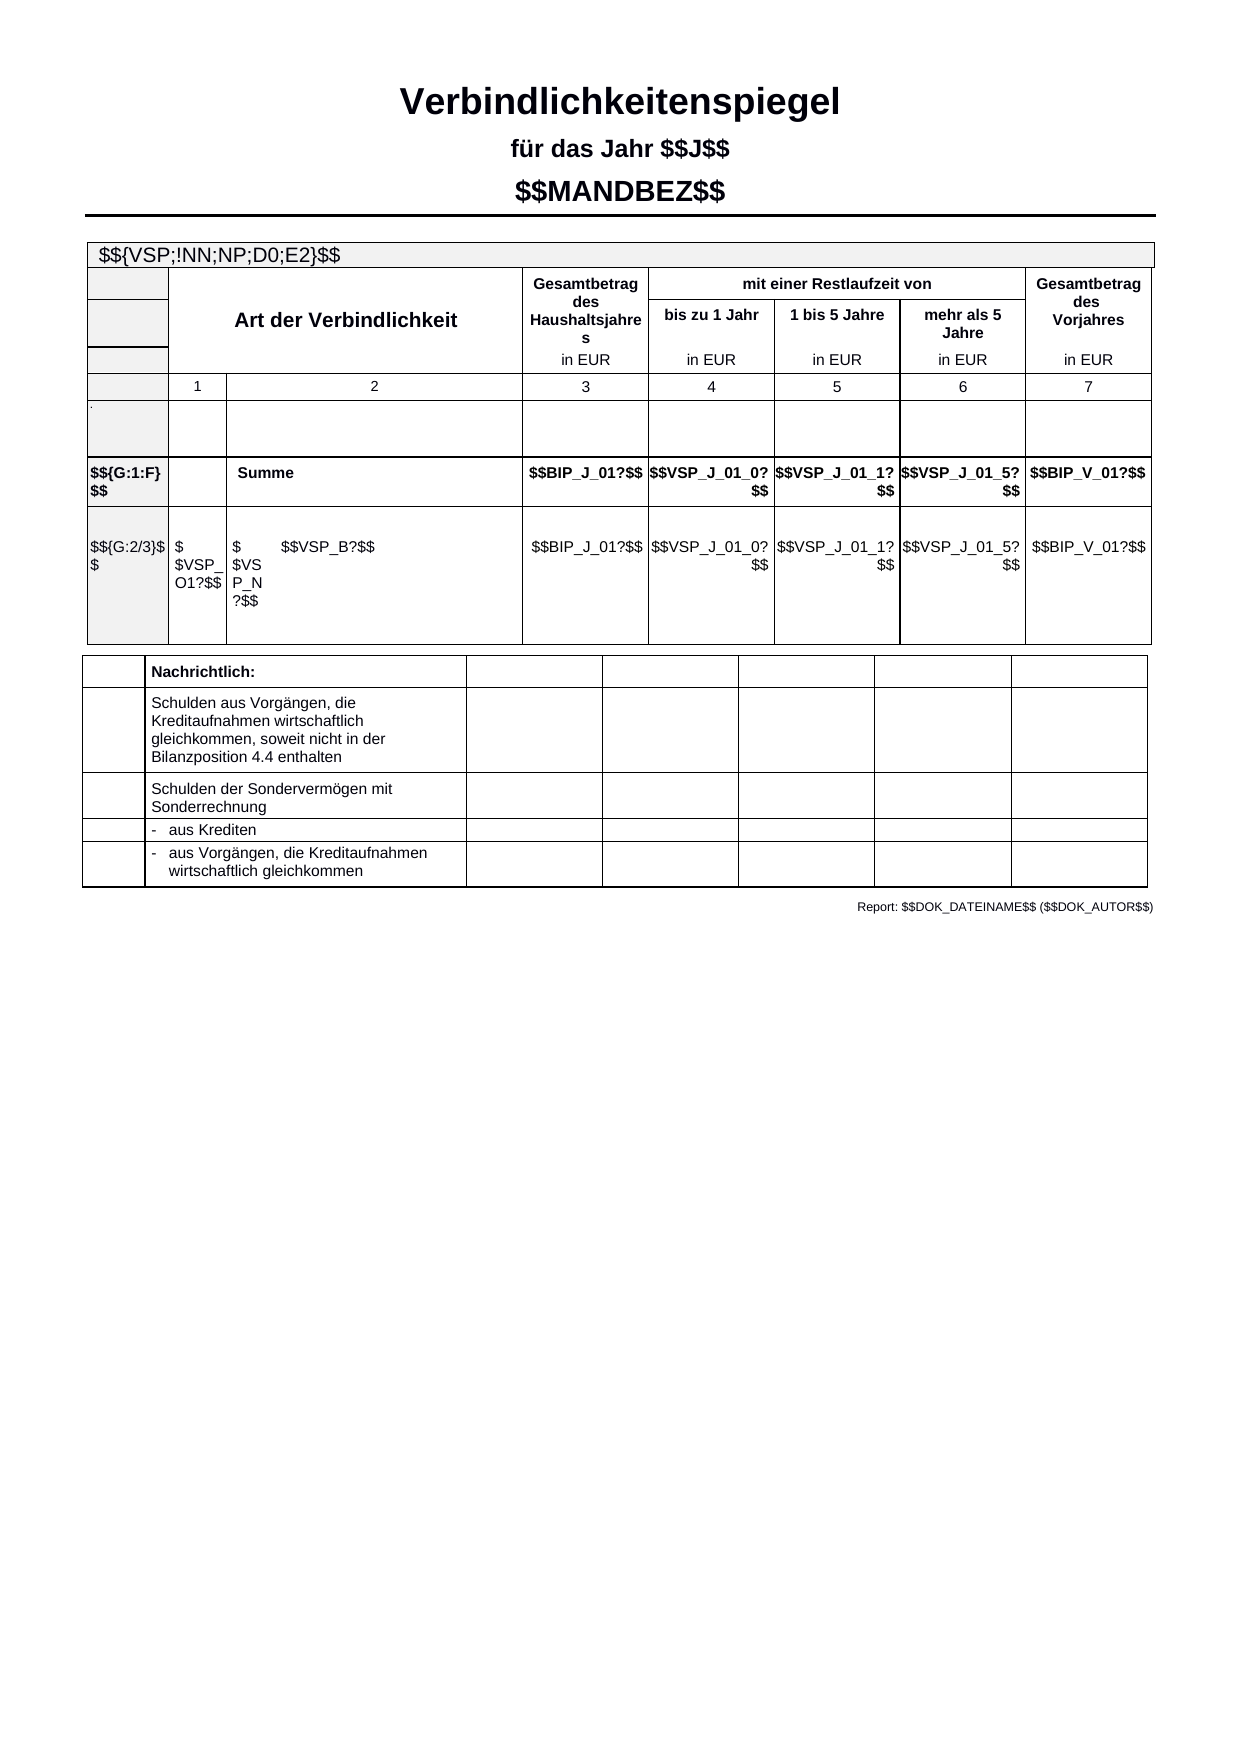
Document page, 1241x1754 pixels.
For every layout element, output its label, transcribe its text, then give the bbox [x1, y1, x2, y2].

table_cell 4 [649, 374, 774, 400]
table_cell [88, 426, 168, 456]
table_cell [775, 401, 899, 426]
table_cell [739, 819, 874, 841]
table_cell Art der Verbindlichkeit [169, 268, 522, 372]
table_cell [169, 507, 226, 538]
table_cell [603, 688, 738, 772]
table_cell [875, 819, 1011, 841]
table_cell $$VSP_J_01_1?$$ [775, 538, 899, 614]
table_cell Schulden aus Vorgängen, die Kreditaufnahmen wirtschaftlich gleichkommen, soweit nicht in der Bilanzposition 4.4 enthalten [146, 688, 466, 772]
table_cell in EUR [1026, 346, 1151, 372]
table_cell [1012, 773, 1147, 818]
table_cell $$BIP_V_01?$$ [1026, 538, 1151, 614]
table_cell [169, 426, 226, 456]
table_cell [739, 688, 874, 772]
table_cell in EUR [523, 346, 648, 372]
table_cell Gesamtbetrag des Vorjahres [1026, 268, 1151, 346]
table_cell [1026, 401, 1151, 426]
table_cell $$VSP_J_01_5?$$ [901, 538, 1025, 614]
table_cell [169, 401, 226, 426]
table_cell $$VSP_O1?$$ [169, 538, 226, 614]
table_cell [775, 507, 899, 538]
table_cell [523, 401, 648, 426]
table_cell [467, 688, 602, 772]
table_cell [603, 773, 738, 818]
table_cell [901, 401, 1025, 426]
table_cell [83, 773, 144, 818]
table_cell [467, 842, 602, 886]
table_cell 1 bis 5 Jahre [775, 300, 899, 346]
table_cell $$VSP_N?$$ [227, 538, 269, 614]
table_cell $$VSP_J_01_0?$$ [649, 458, 774, 506]
table_cell [901, 426, 1025, 456]
table_cell [523, 507, 648, 538]
table_cell [467, 773, 602, 818]
table_cell [775, 614, 899, 644]
table_cell [739, 773, 874, 818]
table_cell [88, 348, 168, 372]
table_cell - aus Vorgängen, die Kreditaufnahmen wirtschaftlich gleichkommen [146, 842, 466, 886]
table_cell bis zu 1 Jahr [649, 300, 774, 346]
table_cell - aus Krediten [146, 819, 466, 841]
table_cell [227, 507, 522, 538]
table_cell [649, 426, 774, 456]
table_cell [83, 842, 144, 886]
table_cell [901, 614, 1025, 644]
table_cell [649, 401, 774, 426]
table_cell [523, 614, 648, 644]
table_cell [603, 842, 738, 886]
table_cell 5 [775, 374, 899, 400]
table_cell [1012, 819, 1147, 841]
table_cell [649, 507, 774, 538]
table_cell in EUR [901, 346, 1025, 372]
table_header Nachrichtlich: [146, 656, 466, 687]
table_cell [88, 300, 168, 346]
table_header [467, 656, 602, 687]
table_cell [227, 614, 522, 644]
table_cell 7 [1026, 374, 1151, 400]
table_cell $$BIP_J_01?$$ [523, 538, 648, 614]
table_cell mit einer Restlaufzeit von [649, 268, 1025, 299]
table_cell [83, 688, 144, 772]
table_cell . [88, 401, 168, 426]
table_cell [169, 458, 226, 506]
table_cell $$VSP_J_01_5?$$ [901, 458, 1025, 506]
table_cell [227, 426, 522, 456]
table_cell [169, 614, 226, 644]
table_cell in EUR [775, 346, 899, 372]
table_cell [1026, 426, 1151, 456]
table_header $${VSP;!NN;NP;D0;E2}$$ [88, 243, 1154, 267]
table_cell $$VSP_B?$$ [270, 538, 522, 614]
table_cell $$VSP_J_01_0?$$ [649, 538, 774, 614]
table_cell Summe [227, 458, 522, 506]
table_cell $$BIP_V_01?$$ [1026, 458, 1151, 506]
table_cell $$VSP_J_01_1?$$ [775, 458, 899, 506]
table_header [875, 656, 1011, 687]
table_cell [875, 773, 1011, 818]
table_cell [603, 819, 738, 841]
table_cell [88, 374, 168, 400]
table_cell [88, 507, 168, 538]
table_cell 1 [169, 374, 226, 400]
table_cell 2 [227, 374, 522, 400]
table_cell [467, 819, 602, 841]
table_cell [875, 688, 1011, 772]
table_cell [775, 426, 899, 456]
table_cell Gesamtbetrag des Haushaltsjahres [523, 268, 648, 346]
table_header [1012, 656, 1147, 687]
table_cell mehr als 5 Jahre [901, 300, 1025, 346]
table_cell [1026, 507, 1151, 538]
table_cell [88, 268, 168, 299]
table_cell [227, 401, 522, 426]
table_cell [88, 614, 168, 644]
table_cell 6 [901, 374, 1025, 400]
table_cell [1026, 614, 1151, 644]
table_header [603, 656, 738, 687]
table_cell [739, 842, 874, 886]
table_cell [1012, 842, 1147, 886]
table_cell [649, 614, 774, 644]
table_cell $${G:1:F}$$ [88, 458, 168, 506]
table_cell [523, 426, 648, 456]
table_header [83, 656, 144, 687]
table_cell [901, 507, 1025, 538]
table_cell [1012, 688, 1147, 772]
table_cell Schulden der Sondervermögen mit Sonderrechnung [146, 773, 466, 818]
table_cell $${G:2/3}$$ [88, 538, 168, 614]
table_cell 3 [523, 374, 648, 400]
table_cell $$BIP_J_01?$$ [523, 458, 648, 506]
table_cell [83, 819, 144, 841]
text Report: $$DOK_DATEINAME$$ ($$DOK_AUTOR$$) [222, 900, 1153, 914]
table_cell [875, 842, 1011, 886]
table_header [739, 656, 874, 687]
table_cell in EUR [649, 346, 774, 372]
